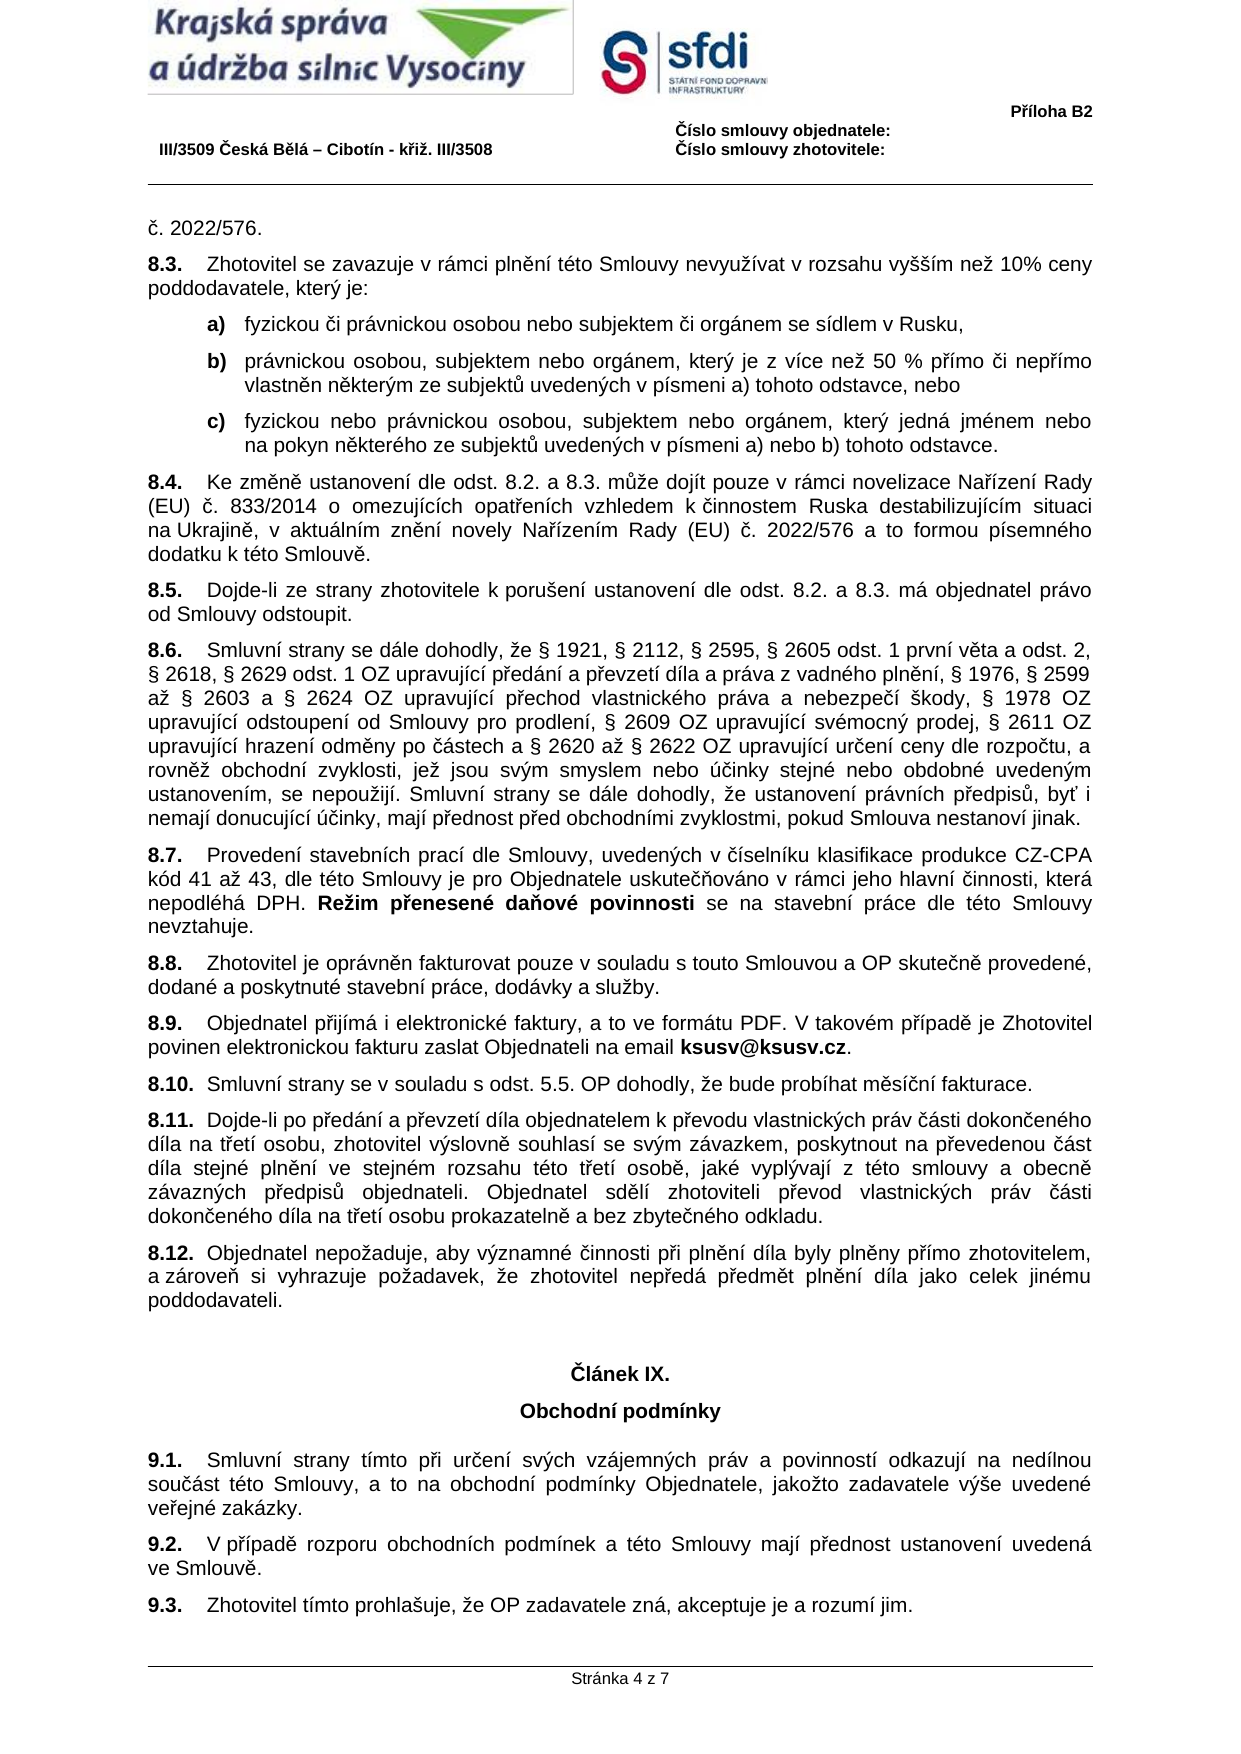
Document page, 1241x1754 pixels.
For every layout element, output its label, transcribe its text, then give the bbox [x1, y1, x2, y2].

list právnickou osobou, subjektem nebo orgánem, který je z více než 50 % přímo či nepřímo vlastněn některým ze subjektů uvedených v písmeni a) tohoto odstavce, nebo [207, 349, 1093, 397]
list Zhotovitel je oprávněn fakturovat pouze v souladu s touto Smlouvou a OP skutečně provedené, dodané a poskytnuté stavební práce, dodávky a služby. [148, 951, 1093, 999]
list Smluvní strany tímto při určení svých vzájemných práv a povinností odkazují na nedílnou součást této Smlouvy, a to na obchodní podmínky Objednatele, jakožto zadavatele výše uvedené veřejné zakázky. [148, 1448, 1093, 1519]
list Smluvní strany se dále dohodly, že § 1921, § 2112, § 2595, § 2605 odst. 1 první věta a odst. 2, § 2618, § 2629 odst. 1 OZ upravující předání a převzetí díla a práva z vadného plnění, § 1976, § 2599 až § 2603 a § 2624 OZ upravující přechod vlastnického práva a nebezpečí škody, § 1978 OZ upravující odstoupení od Smlouvy pro prodlení, § 2609 OZ upravující svémocný prodej, § 2611 OZ upravující hrazení odměny po částech a § 2620 až § 2622 OZ upravující určení ceny dle rozpočtu, a rovněž obchodní zvyklosti, jež jsou svým smyslem nebo účinky stejné nebo obdobné uvedeným ustanovením, se nepoužijí. Smluvní strany se dále dohodly, že ustanovení právních předpisů, byť i nemají donucující účinky, mají přednost před obchodními zvyklostmi, pokud Smlouva nestanoví jinak. [148, 638, 1093, 830]
list Objednatel nepožaduje, aby významné činnosti při plnění díla byly plněny přímo zhotovitelem, a zároveň si vyhrazuje požadavek, že zhotovitel nepředá předmět plnění díla jako celek jinému poddodavateli. [148, 1240, 1093, 1312]
list Objednatel přijímá i elektronické faktury, a to ve formátu PDF. V takovém případě je Zhotovitel povinen elektronickou fakturu zaslat Objednateli na email ksusv@ksusv.cz. [148, 1011, 1093, 1059]
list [148, 215, 1093, 239]
picture [147, 0, 574, 96]
subtitle Článek IX. [148, 1362, 1093, 1386]
subtitle Obchodní podmínky [148, 1399, 1093, 1423]
list Smluvní strany se v souladu s odst. 5.5. OP dohodly, že bude probíhat měsíční fakturace. [148, 1072, 1093, 1096]
list Dojde-li ze strany zhotovitele k porušení ustanovení dle odst. 8.2. a 8.3. má objednatel právo od Smlouvy odstoupit. [148, 578, 1093, 626]
list Provedení stavebních prací dle Smlouvy, uvedených v číselníku klasifikace produkce CZ-CPA kód 41 až 43, dle této Smlouvy je pro Objednatele uskutečňováno v rámci jeho hlavní činnosti, která nepodléhá DPH. Režim přenesené daňové povinnosti se na stavební práce dle této Smlouvy nevztahuje. [148, 842, 1093, 938]
list V případě rozporu obchodních podmínek a této Smlouvy mají přednost ustanovení uvedená ve Smlouvě. [148, 1532, 1093, 1580]
list fyzickou či právnickou osobou nebo subjektem či orgánem se sídlem v Rusku, [207, 312, 1093, 336]
picture [598, 14, 768, 108]
list fyzickou nebo právnickou osobou, subjektem nebo orgánem, který jedná jménem nebo na pokyn některého ze subjektů uvedených v písmeni a) nebo b) tohoto odstavce. [207, 409, 1093, 457]
list Zhotovitel se zavazuje v rámci plnění této Smlouvy nevyužívat v rozsahu vyšším než 10% ceny poddodavatele, který je: [148, 252, 1093, 300]
list Ke změně ustanovení dle odst. 8.2. a 8.3. může dojít pouze v rámci novelizace Nařízení Rady (EU) č. 833/2014 o omezujících opatřeních vzhledem k činnostem Ruska destabilizujícím situaci na Ukrajině, v aktuálním znění novely Nařízením Rady (EU) č. 2022/576 a to formou písemného dodatku k této Smlouvě. [148, 469, 1093, 565]
list Dojde-li po předání a převzetí díla objednatelem k převodu vlastnických práv části dokončeného díla na třetí osobu, zhotovitel výslovně souhlasí se svým závazkem, poskytnout na převedenou část díla stejné plnění ve stejném rozsahu této třetí osobě, jaké vyplývají z této smlouvy a obecně závazných předpisů objednateli. Objednatel sdělí zhotoviteli převod vlastnických práv části dokončeného díla na třetí osobu prokazatelně a bez zbytečného odkladu. [148, 1108, 1093, 1228]
list Zhotovitel tímto prohlašuje, že OP zadavatele zná, akceptuje je a rozumí jim. [148, 1592, 1093, 1616]
